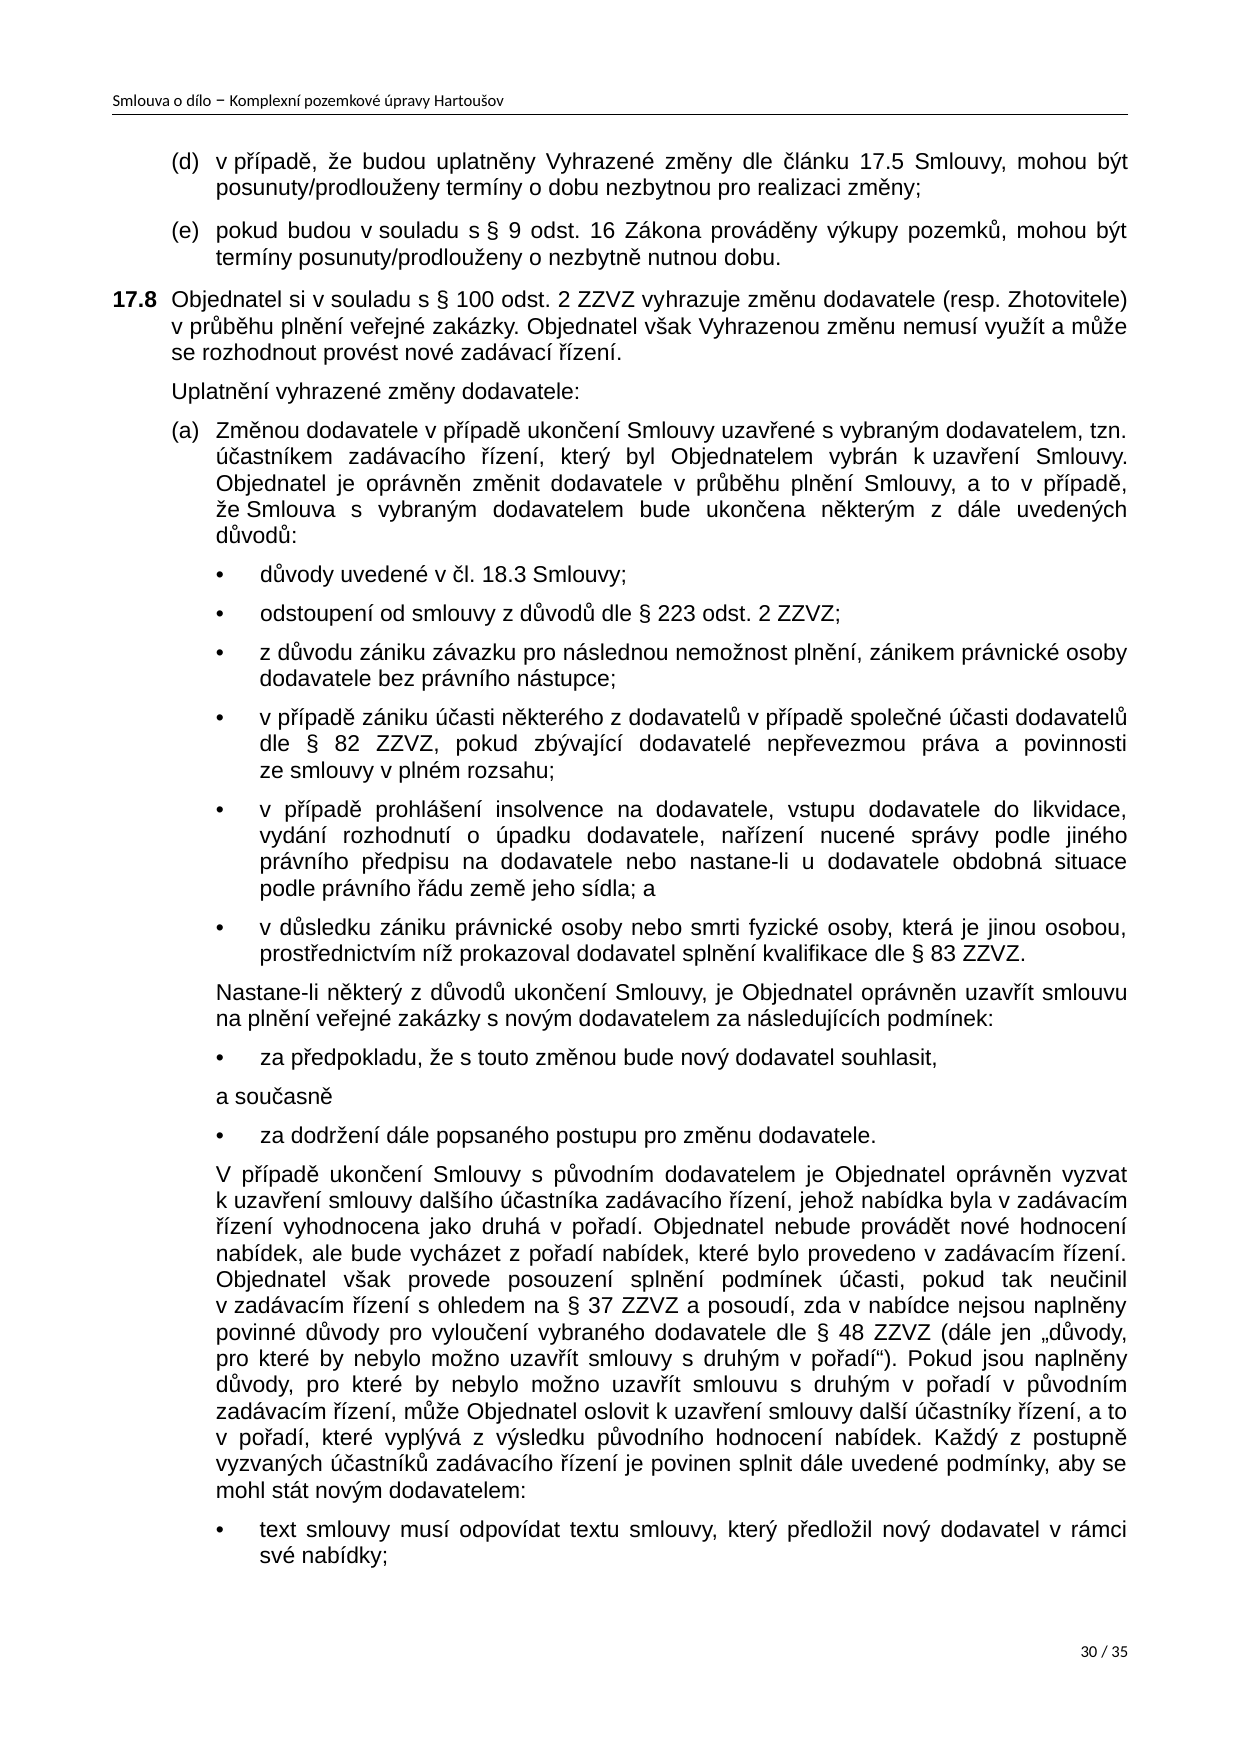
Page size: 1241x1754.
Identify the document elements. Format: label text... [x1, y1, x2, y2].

text • za dodržení dále popsaného postupu pro změnu dodavatele. [216, 1122, 1128, 1148]
text • důvody uvedené v čl. 18.3 Smlouvy; [216, 561, 1128, 587]
text • odstoupení od smlouvy z důvodů dle § 223 odst. 2 ZZVZ; [216, 600, 1128, 626]
text • v důsledku zániku právnické osoby nebo smrti fyzické osoby, která je jinou osobou, prostřednictvím níž prokazoval dodavatel splnění kvalifikace dle § 83 ZZVZ. [216, 913, 1128, 966]
text Nastane-li některý z důvodů ukončení Smlouvy, je Objednatel oprávněn uzavřít smlouvu na plnění veřejné zakázky s novým dodavatelem za následujících podmínek: [216, 979, 1128, 1031]
list v případě, že budou uplatněny Vyhrazené změny dle článku 17.5 Smlouvy, mohou být posunuty/prodlouženy termíny o dobu nezbytnou pro realizaci změny; [171, 148, 1128, 200]
text V případě ukončení Smlouvy s původním dodavatelem je Objednatel oprávněn vyzvat k uzavření smlouvy dalšího účastníka zadávacího řízení, jehož nabídka byla v zadávacím řízení vyhodnocena jako druhá v pořadí. Objednatel nebude provádět nové hodnocení nabídek, ale bude vycházet z pořadí nabídek, které bylo provedeno v zadávacím řízení. Objednatel však provede posouzení splnění podmínek účasti, pokud tak neučinil v zadávacím řízení s ohledem na § 37 ZZVZ a posoudí, zda v nabídce nejsou naplněny povinné důvody pro vyloučení vybraného dodavatele dle § 48 ZZVZ (dále jen „důvody, pro které by nebylo možno uzavřít smlouvy s druhým v pořadí“). Pokud jsou naplněny důvody, pro které by nebylo možno uzavřít smlouvu s druhým v pořadí v původním zadávacím řízení, může Objednatel oslovit k uzavření smlouvy další účastníky řízení, a to v pořadí, které vyplývá z výsledku původního hodnocení nabídek. Každý z postupně vyzvaných účastníků zadávacího řízení je povinen splnit dále uvedené podmínky, aby se mohl stát novým dodavatelem: [216, 1161, 1128, 1503]
text • text smlouvy musí odpovídat textu smlouvy, který předložil nový dodavatel v rámci své nabídky; [216, 1516, 1128, 1568]
text • z důvodu zániku závazku pro následnou nemožnost plnění, zánikem právnické osoby dodavatele bez právního nástupce; [216, 639, 1128, 692]
list Uplatnění vyhrazené změny dodavatele: [112, 378, 1128, 404]
list pokud budou v souladu s § 9 odst. 16 Zákona prováděny výkupy pozemků, mohou být termíny posunuty/prodlouženy o nezbytně nutnou dobu. [171, 217, 1128, 270]
text • za předpokladu, že s touto změnou bude nový dodavatel souhlasit, [216, 1044, 1128, 1070]
text Objednatel si v souladu s § 100 odst. 2 ZZVZ vyhrazuje změnu dodavatele (resp. Zhotovitele) v průběhu plnění veřejné zakázky. Objednatel však Vyhrazenou změnu nemusí využít a může se rozhodnout provést nové zadávací řízení. [112, 286, 1128, 366]
text a současně [186, 1083, 1128, 1109]
text • v případě zániku účasti některého z dodavatelů v případě společné účasti dodavatelů dle § 82 ZZVZ, pokud zbývající dodavatelé nepřevezmou práva a povinnosti ze smlouvy v plném rozsahu; [216, 704, 1128, 783]
list Změnou dodavatele v případě ukončení Smlouvy uzavřené s vybraným dodavatelem, tzn. účastníkem zadávacího řízení, který byl Objednatelem vybrán k uzavření Smlouvy. Objednatel je oprávněn změnit dodavatele v průběhu plnění Smlouvy, a to v případě, že Smlouva s vybraným dodavatelem bude ukončena některým z dále uvedených důvodů: [171, 417, 1128, 549]
text • v případě prohlášení insolvence na dodavatele, vstupu dodavatele do likvidace, vydání rozhodnutí o úpadku dodavatele, nařízení nucené správy podle jiného právního předpisu na dodavatele nebo nastane-li u dodavatele obdobná situace podle právního řádu země jeho sídla; a [216, 796, 1128, 901]
